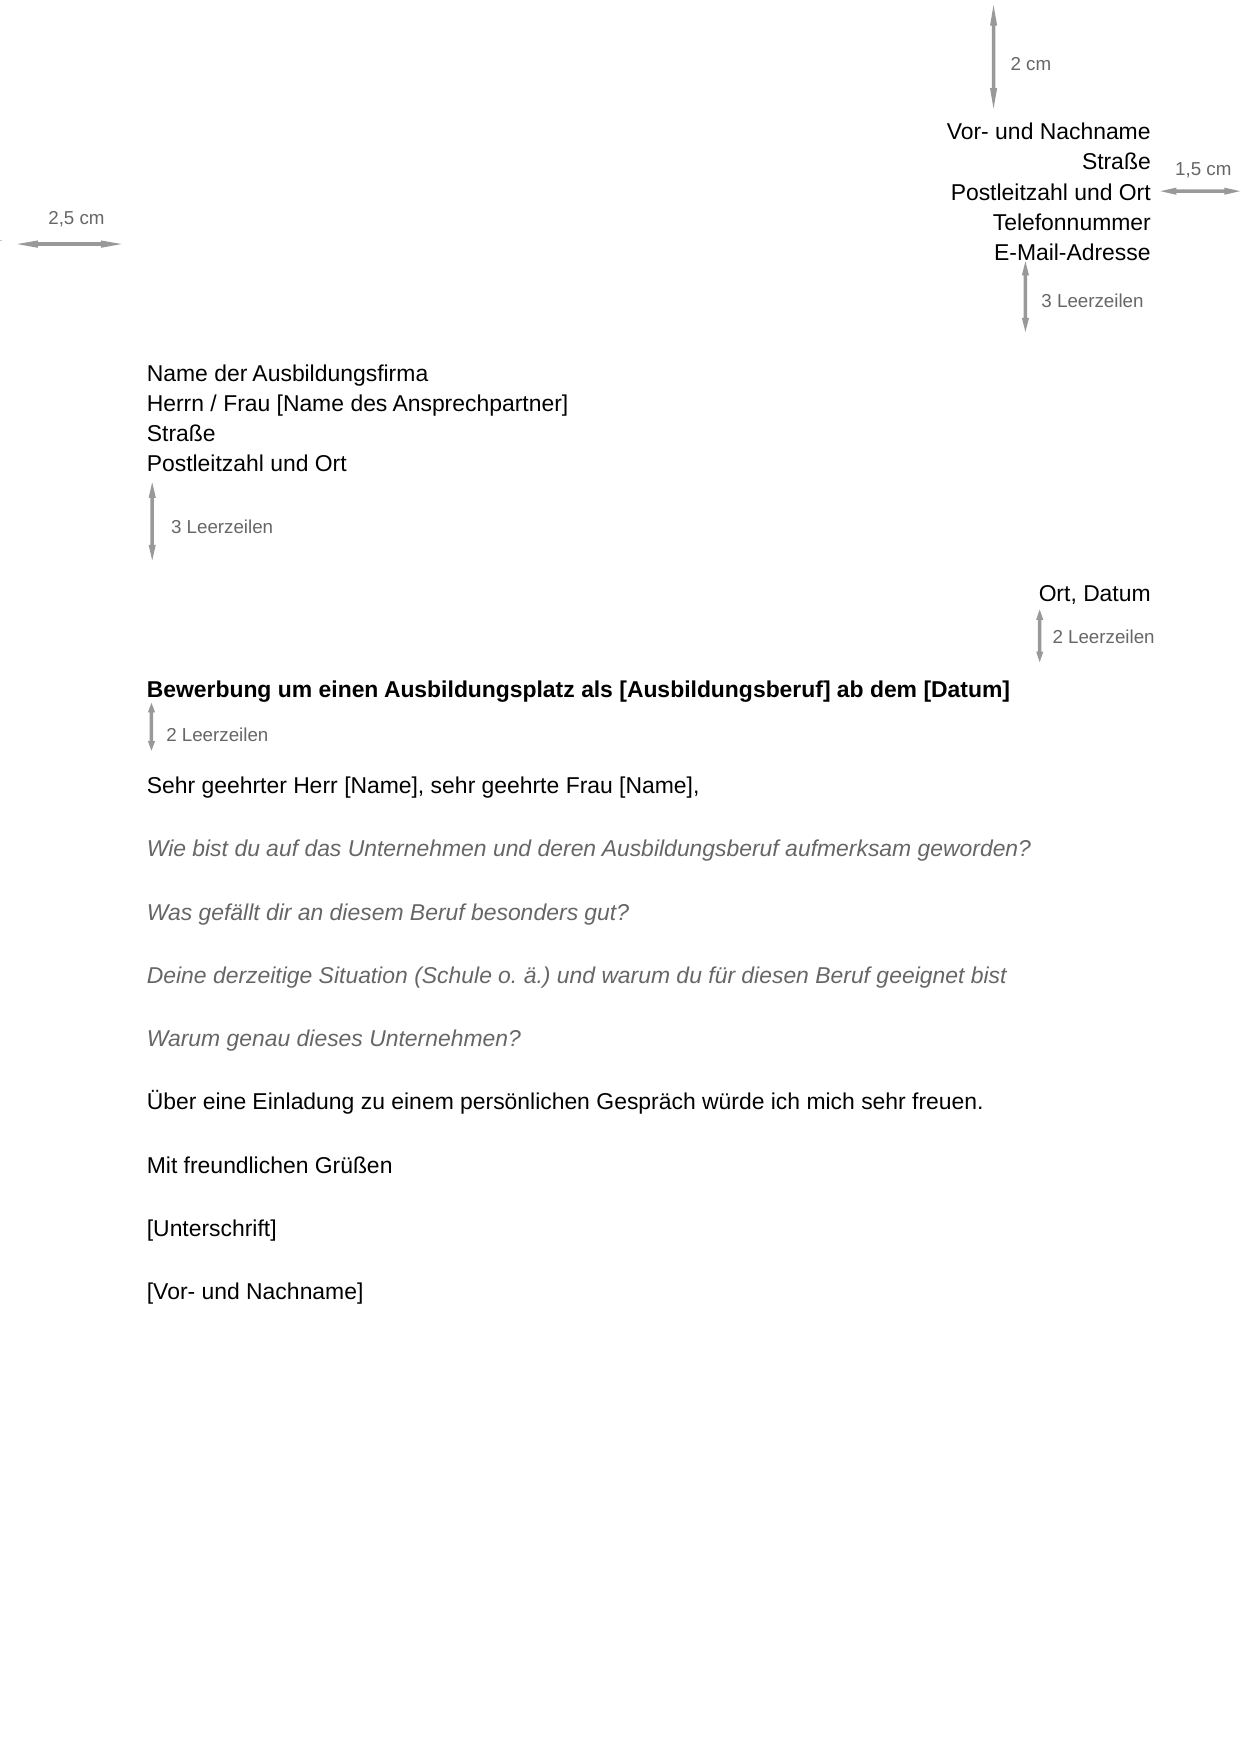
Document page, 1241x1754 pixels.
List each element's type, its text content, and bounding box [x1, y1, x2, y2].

text Was gefällt dir an diesem Beruf besonders gut? [147, 899, 1150, 925]
text [Unterschrift] [147, 1215, 1150, 1241]
text Telefonnummer [147, 209, 1150, 235]
text Bewerbung um einen Ausbildungsplatz als [Ausbildungsberuf] ab dem [Datum] [147, 676, 1150, 702]
text [Vor- und Nachname] [147, 1278, 1150, 1304]
text Straße [147, 148, 1150, 175]
text Über eine Einladung zu einem persönlichen Gespräch würde ich mich sehr freuen. [147, 1088, 1150, 1115]
text Sehr geehrter Herr [Name], sehr geehrte Frau [Name], [147, 772, 1150, 798]
text Straße [147, 420, 1150, 447]
text Postleitzahl und Ort [147, 178, 1150, 205]
text E-Mail-Adresse [147, 239, 1150, 265]
text Ort, Datum [147, 580, 1150, 606]
text Herrn / Frau [Name des Ansprechpartner] [147, 390, 1150, 416]
text Deine derzeitige Situation (Schule o. ä.) und warum du für diesen Beruf geeignet bist [147, 962, 1150, 988]
text Wie bist du auf das Unternehmen und deren Ausbildungsberuf aufmerksam geworden? [147, 835, 1150, 862]
text Postleitzahl und Ort [147, 450, 1150, 477]
text Warum genau dieses Unternehmen? [147, 1025, 1150, 1051]
text Mit freundlichen Grüßen [147, 1152, 1150, 1178]
text Vor- und Nachname [147, 118, 1150, 144]
text Name der Ausbildungsfirma [147, 360, 1150, 386]
